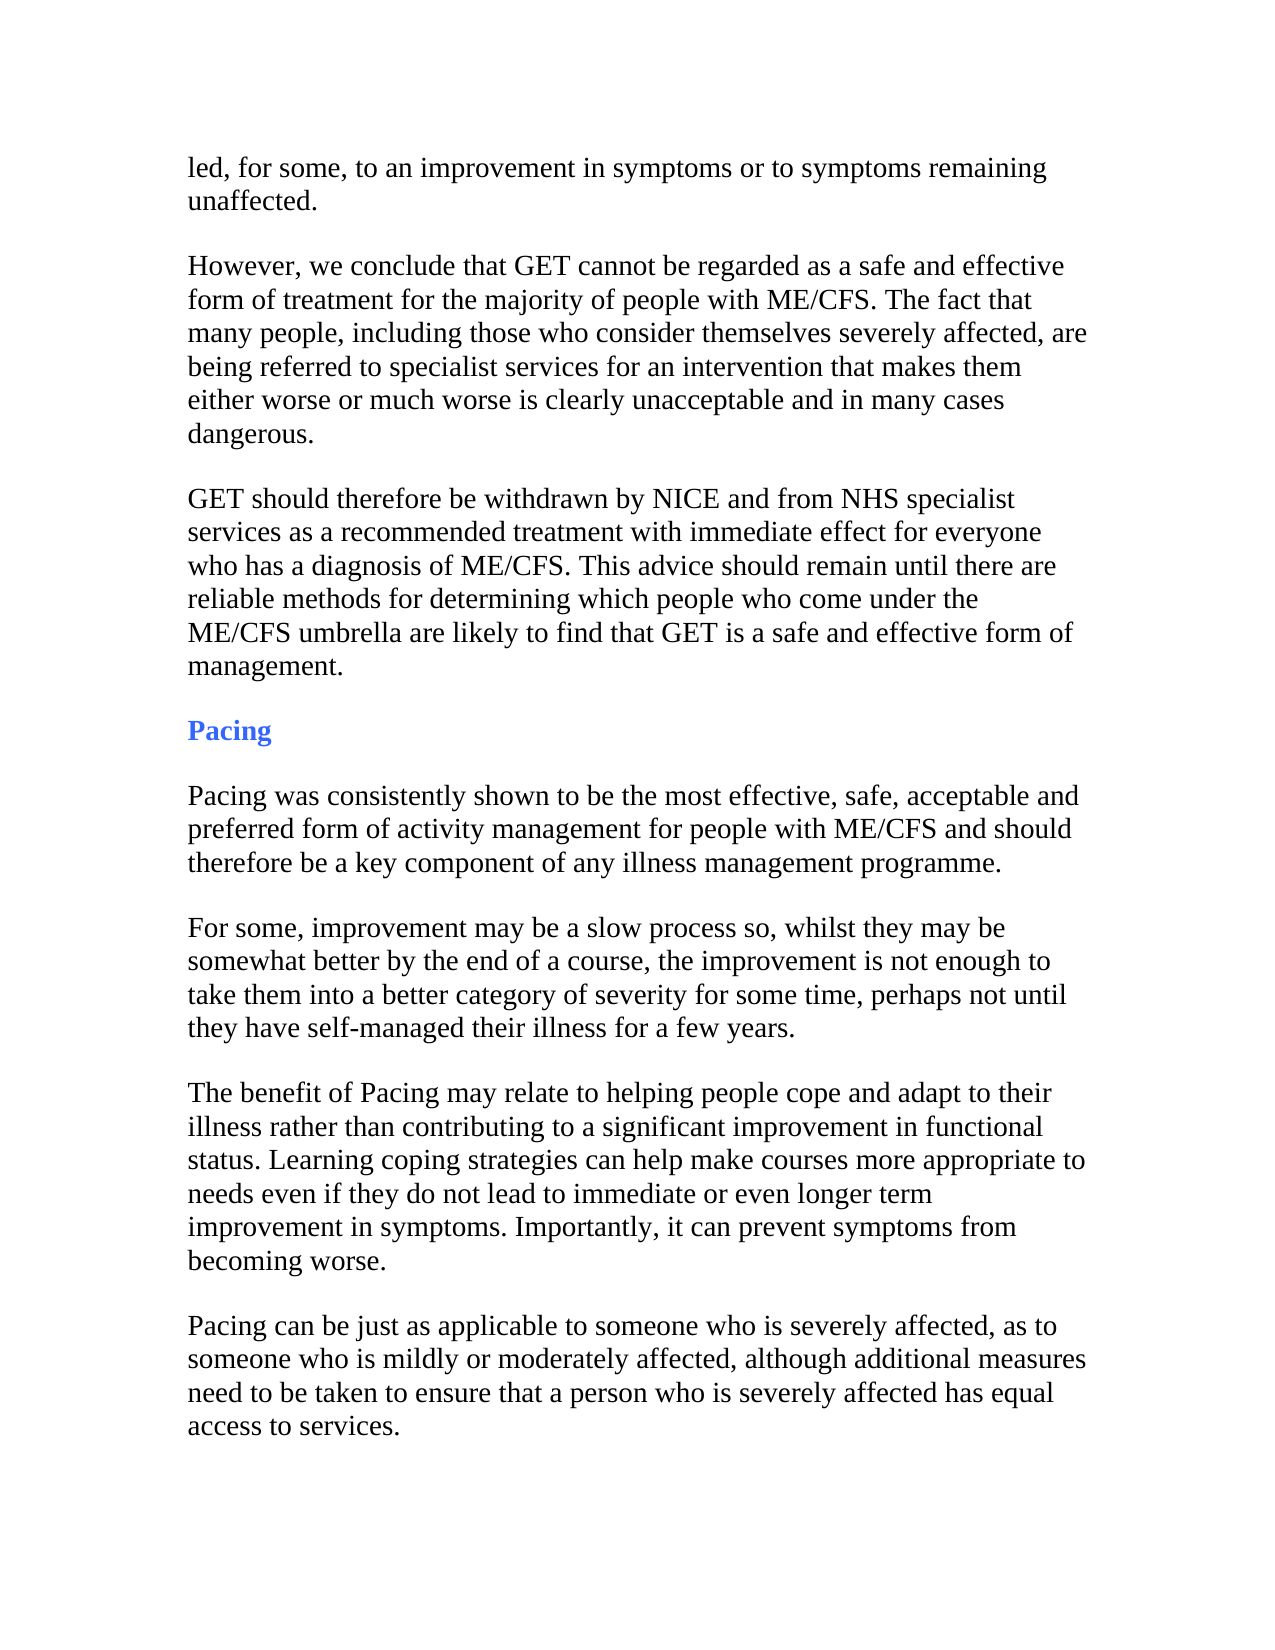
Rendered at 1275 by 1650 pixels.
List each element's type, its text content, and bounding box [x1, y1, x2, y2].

text Pacing can be just as applicable to someone who is severely affected, as to someone who is mildly or moderately affected, although additional measures need to be taken to ensure that a person who is severely affected has equal access to services. [187, 1308, 1087, 1442]
text However, we conclude that GET cannot be regarded as a safe and effective form of treatment for the majority of people with ME/CFS. The fact that many people, including those who consider themselves severely affected, are being referred to specialist services for an intervention that makes them either worse or much worse is clearly unacceptable and in many cases dangerous. [187, 248, 1087, 449]
text Pacing was consistently shown to be the most effective, safe, acceptable and preferred form of activity management for people with ME/CFS and should therefore be a key component of any illness management programme. [187, 778, 1087, 879]
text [187, 150, 1087, 217]
text Pacing [187, 713, 1087, 747]
text For some, improvement may be a slow process so, whilst they may be somewhat better by the end of a course, the improvement is not enough to take them into a better category of severity for some time, perhaps not until they have self-managed their illness for a few years. [187, 910, 1087, 1044]
text GET should therefore be withdrawn by NICE and from NHS specialist services as a recommended treatment with immediate effect for everyone who has a diagnosis of ME/CFS. This advice should remain until there are reliable methods for determining which people who come under the ME/CFS umbrella are likely to find that GET is a safe and effective form of management. [187, 481, 1087, 682]
text The benefit of Pacing may relate to helping people cope and adapt to their illness rather than contributing to a significant improvement in functional status. Learning coping strategies can help make courses more appropriate to needs even if they do not lead to immediate or even longer term improvement in symptoms. Importantly, it can prevent symptoms from becoming worse. [187, 1075, 1087, 1277]
